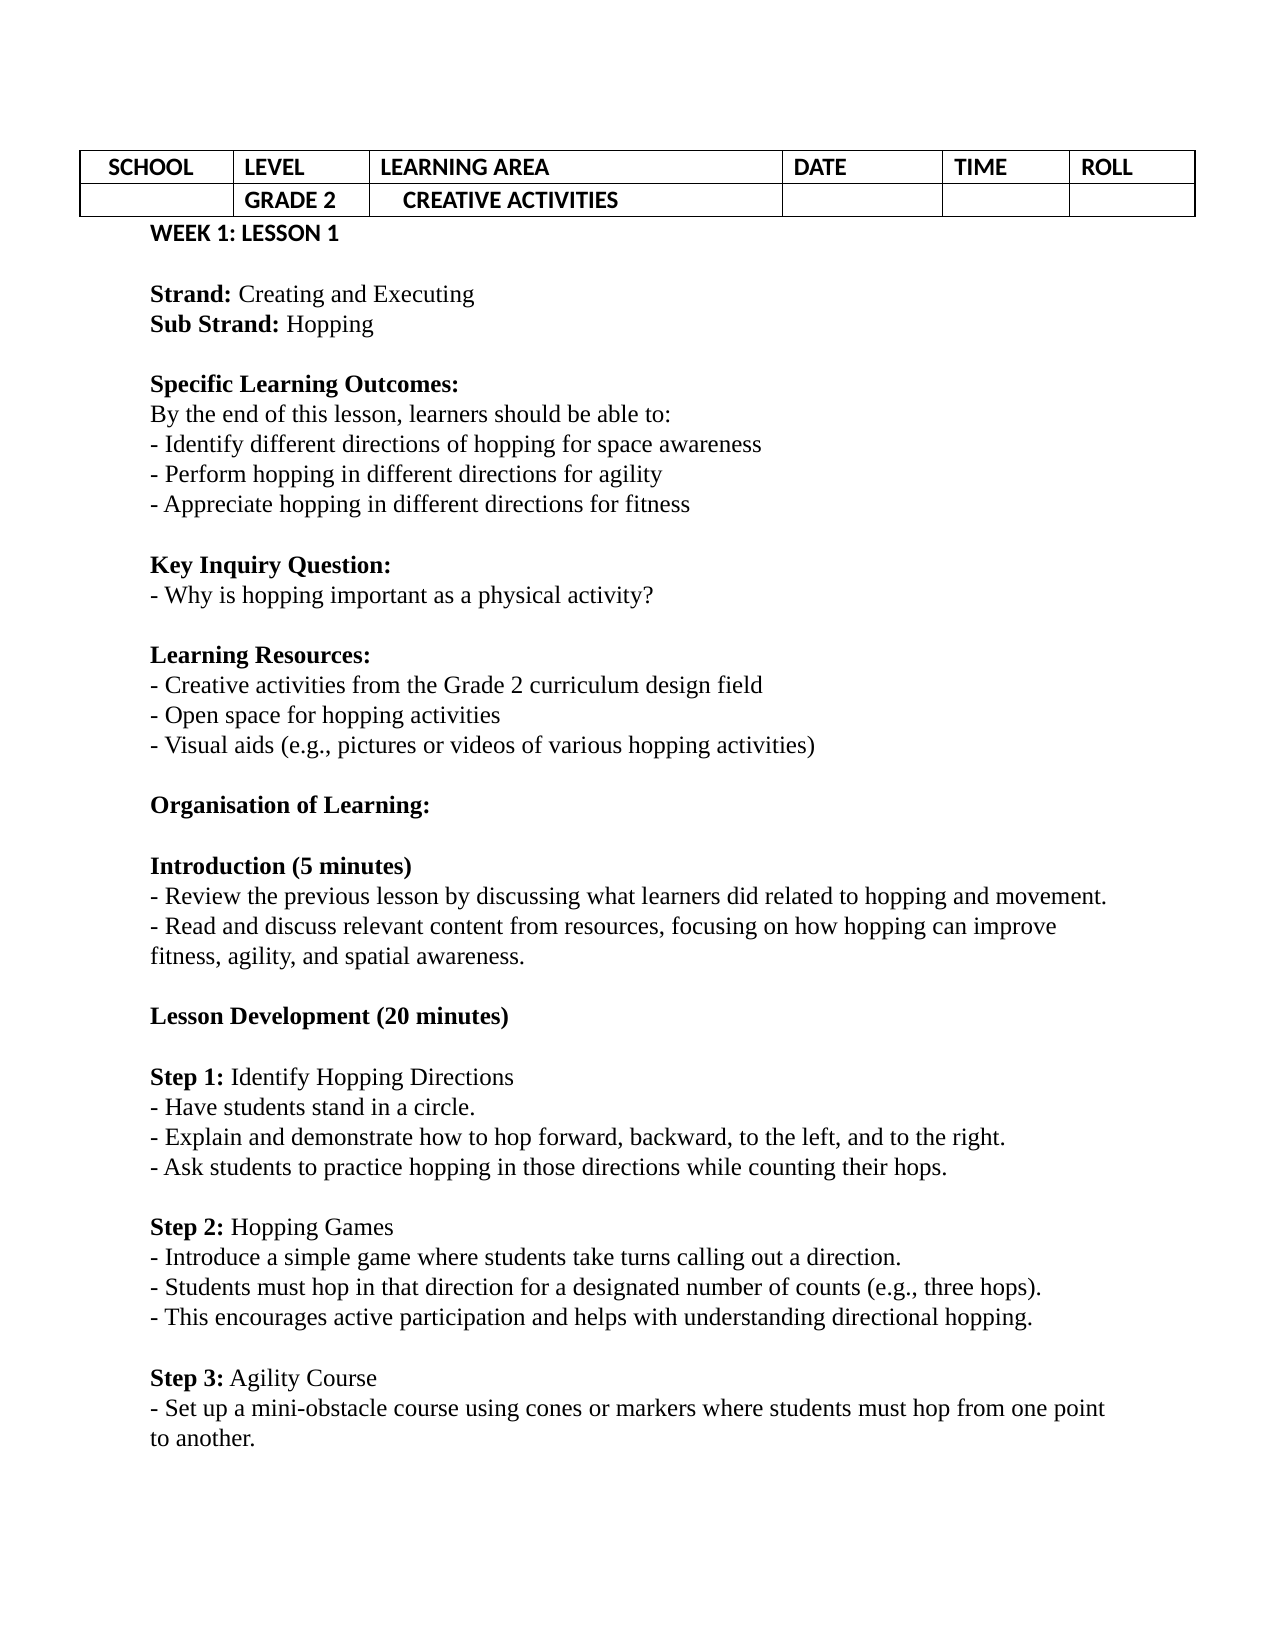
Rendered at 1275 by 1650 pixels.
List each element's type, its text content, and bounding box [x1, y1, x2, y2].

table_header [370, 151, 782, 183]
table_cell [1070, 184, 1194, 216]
text Strand: Creating and Executing [150, 279, 1125, 308]
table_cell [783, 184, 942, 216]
text Organisation of Learning: [150, 791, 1125, 819]
text - Why is hopping important as a physical activity? [150, 580, 1125, 609]
text - Have students stand in a circle. [150, 1092, 1125, 1120]
text - Appreciate hopping in different directions for fitness [150, 489, 1125, 518]
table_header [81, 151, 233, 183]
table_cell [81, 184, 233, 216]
text - Explain and demonstrate how to hop forward, backward, to the left, and to the right. [150, 1122, 1125, 1151]
text - Students must hop in that direction for a designated number of counts (e.g., three hops). [150, 1272, 1125, 1301]
text - Introduce a simple game where students take turns calling out a direction. [150, 1242, 1125, 1271]
text - Creative activities from the Grade 2 curriculum design field [150, 670, 1125, 699]
text Sub Strand: Hopping [150, 309, 1125, 338]
text WEEK 1: LESSON 1 [150, 217, 1125, 247]
text Learning Resources: [150, 640, 1125, 669]
text - Visual aids (e.g., pictures or videos of various hopping activities) [150, 730, 1125, 759]
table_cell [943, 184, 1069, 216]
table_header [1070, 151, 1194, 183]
text Specific Learning Outcomes: [150, 369, 1125, 398]
text Key Inquiry Question: [150, 550, 1125, 578]
text - Open space for hopping activities [150, 700, 1125, 729]
text Step 3: Agility Course [150, 1363, 1125, 1391]
text Step 2: Hopping Games [150, 1212, 1125, 1241]
text - Review the previous lesson by discussing what learners did related to hopping and movement. [150, 881, 1125, 910]
text - Ask students to practice hopping in those directions while counting their hops. [150, 1152, 1125, 1181]
text By the end of this lesson, learners should be able to: [150, 399, 1125, 428]
text - Set up a mini-obstacle course using cones or markers where students must hop from one point to another. [150, 1393, 1125, 1452]
text Step 1: Identify Hopping Directions [150, 1062, 1125, 1090]
text - This encourages active participation and helps with understanding directional hopping. [150, 1302, 1125, 1331]
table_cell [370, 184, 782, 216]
text Lesson Development (20 minutes) [150, 1001, 1125, 1030]
text Introduction (5 minutes) [150, 851, 1125, 879]
text - Read and discuss relevant content from resources, focusing on how hopping can improve fitness, agility, and spatial awareness. [150, 911, 1125, 970]
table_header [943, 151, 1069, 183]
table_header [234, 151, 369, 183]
text - Perform hopping in different directions for agility [150, 459, 1125, 488]
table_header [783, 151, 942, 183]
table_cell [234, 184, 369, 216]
text - Identify different directions of hopping for space awareness [150, 429, 1125, 458]
